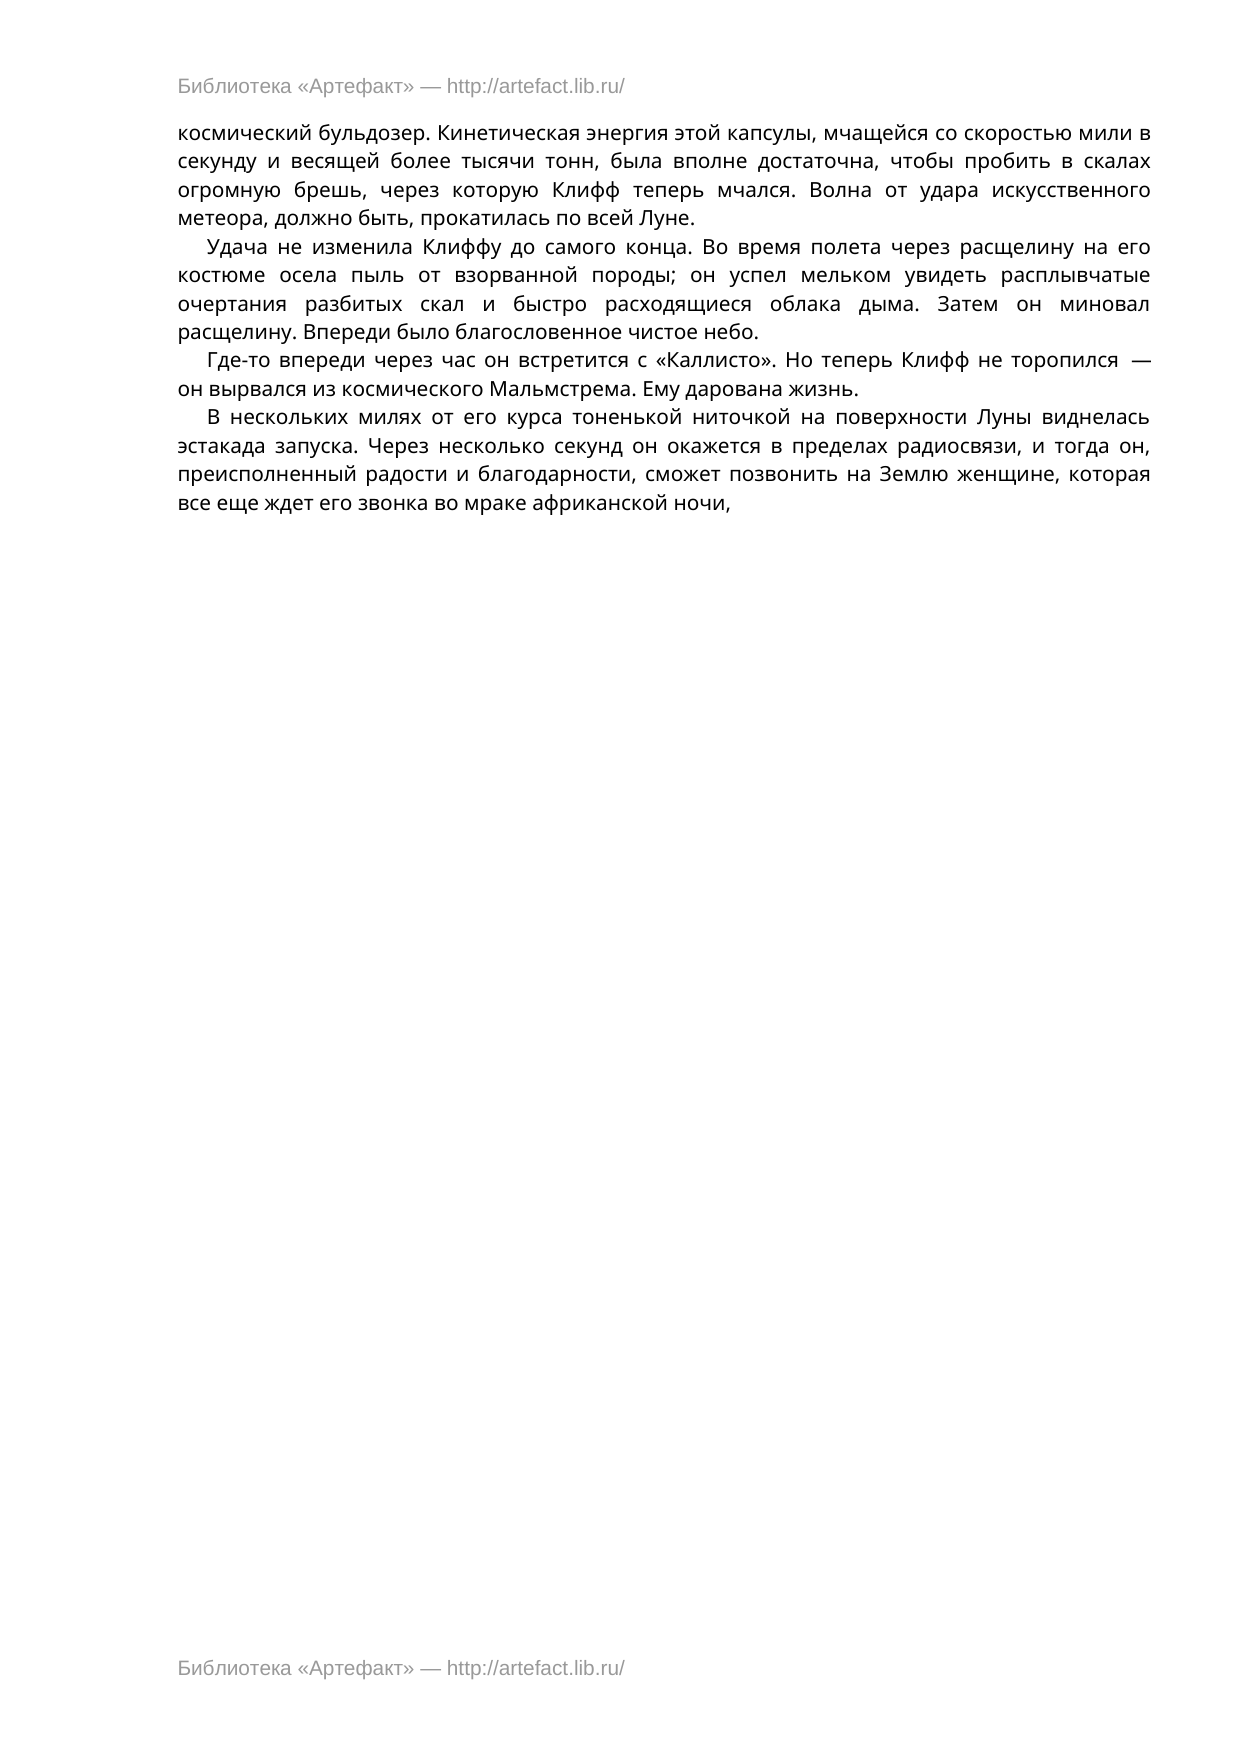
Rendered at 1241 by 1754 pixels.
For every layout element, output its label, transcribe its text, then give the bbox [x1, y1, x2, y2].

text В нескольких милях от его курса тоненькой ниточкой на поверхности Луны виднелась эстакада запуска. Через несколько секунд он окажется в пределах радиосвязи, и тогда он, преисполненный радости и благодарности, сможет позвонить на Землю женщине, которая все еще ждет его звонка во мраке африканской ночи, [177, 402, 1152, 516]
text Удача не изменила Клиффу до самого конца. Во время полета через расщелину на его костюме осела пыль от взорванной породы; он успел мельком увидеть расплывчатые очертания разбитых скал и быстро расходящиеся облака дыма. Затем он миновал расщелину. Впереди было благословенное чистое небо. [177, 232, 1152, 346]
text Где-то впереди через час он встретится с «Каллисто». Но теперь Клифф не торопился — он вырвался из космического Мальмстрема. Ему дарована жизнь. [177, 346, 1152, 402]
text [177, 118, 1152, 232]
